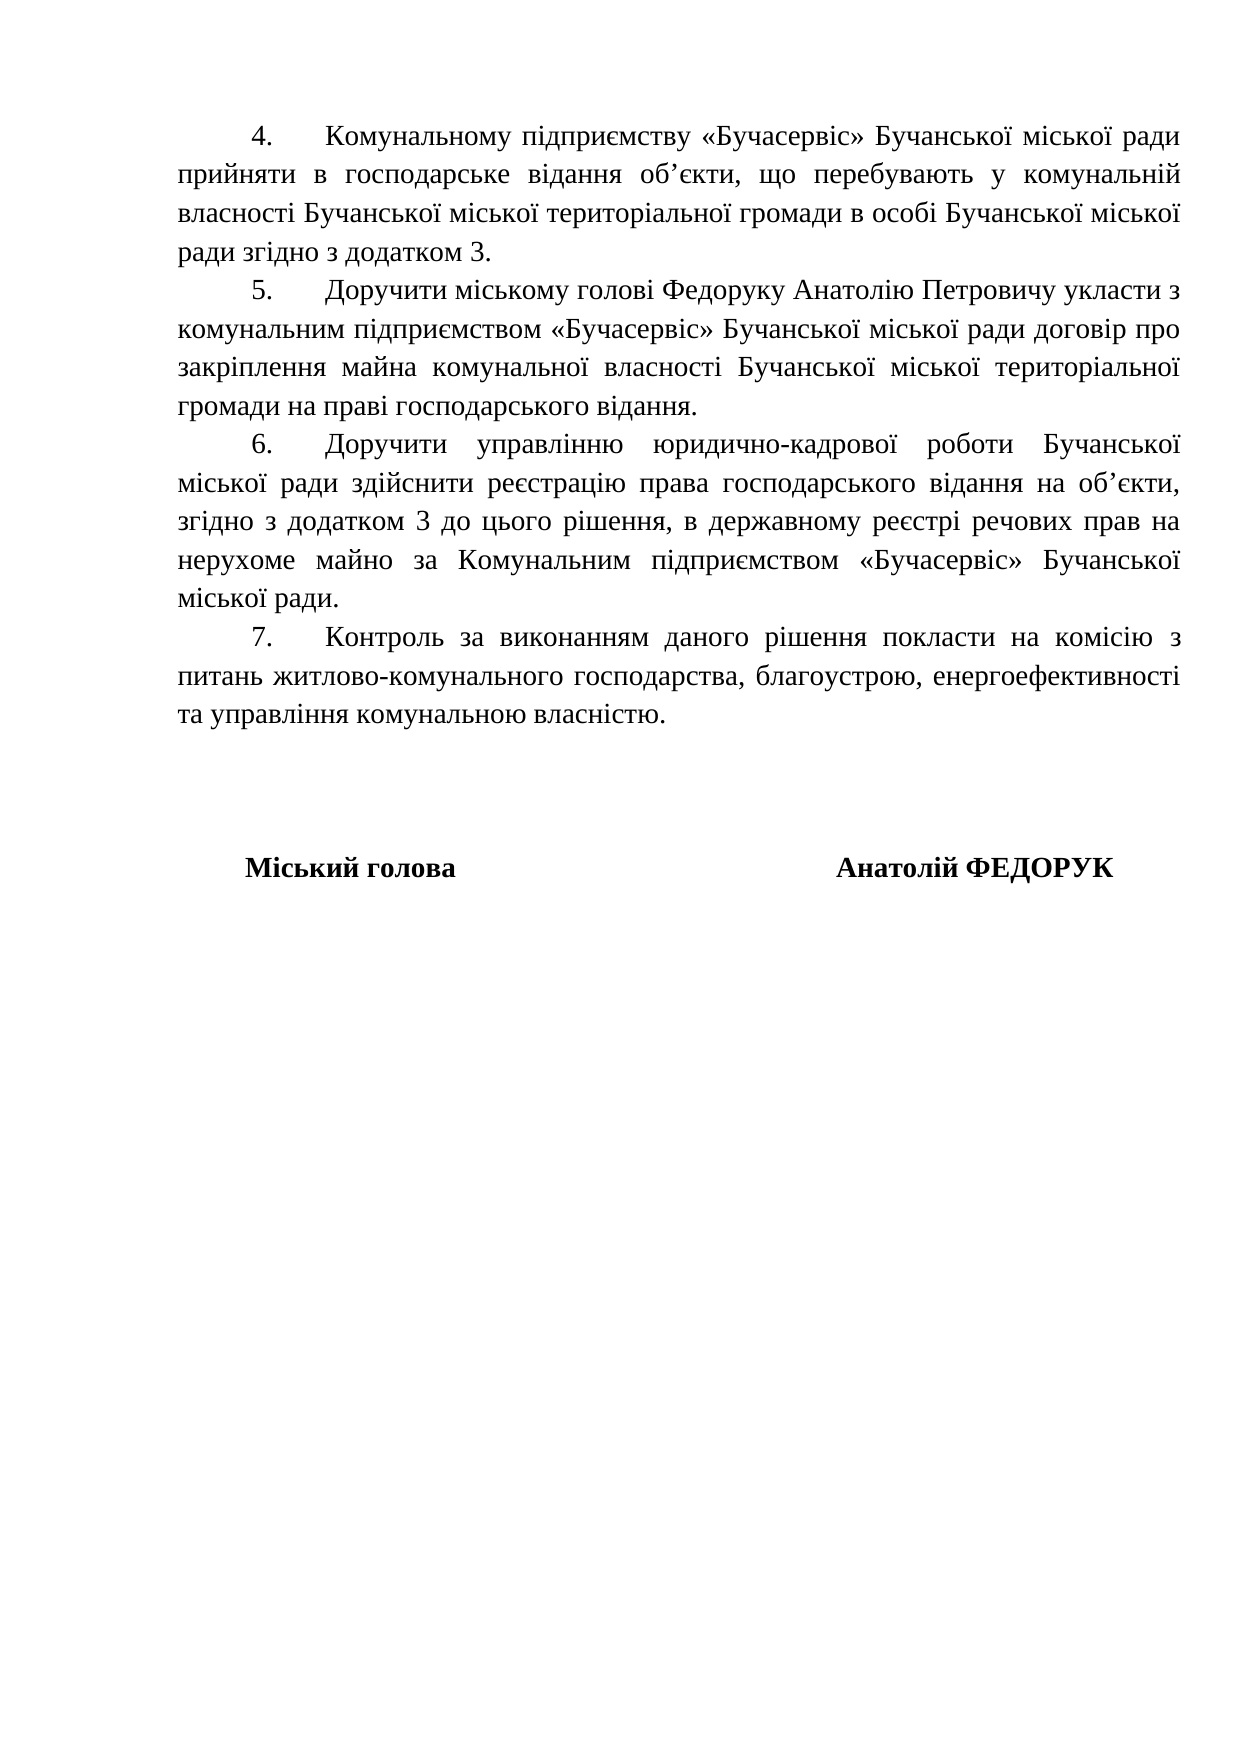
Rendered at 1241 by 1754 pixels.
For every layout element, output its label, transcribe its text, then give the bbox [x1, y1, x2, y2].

list Комунальному підприємству «Бучасервіс» Бучанської міської ради прийняти в господарське відання об’єкти, що перебувають у комунальній власності Бучанської міської територіальної громади в особі Бучанської міської ради згідно з додатком 3. [177, 118, 1181, 267]
list Доручити міському голові Федоруку Анатолію Петровичу укласти з комунальним підприємством «Бучасервіс» Бучанської міської ради договір про закріплення майна комунальної власності Бучанської міської територіальної громади на праві господарського відання. [177, 272, 1181, 421]
list Контроль за виконанням даного рішення покласти на комісію з питань житлово-комунального господарства, благоустрою, енергоефективності та управління комунальною власністю. [177, 619, 1181, 730]
list Доручити управлінню юридично-кадрової роботи Бучанської міської ради здійснити реєстрацію права господарського відання на об’єкти, згідно з додатком 3 до цього рішення, в державному реєстрі речових прав на нерухоме майно за Комунальним підприємством «Бучасервіс» Бучанської міської ради. [177, 426, 1181, 614]
text Міський голова Анатолій ФЕДОРУК [177, 850, 1181, 884]
